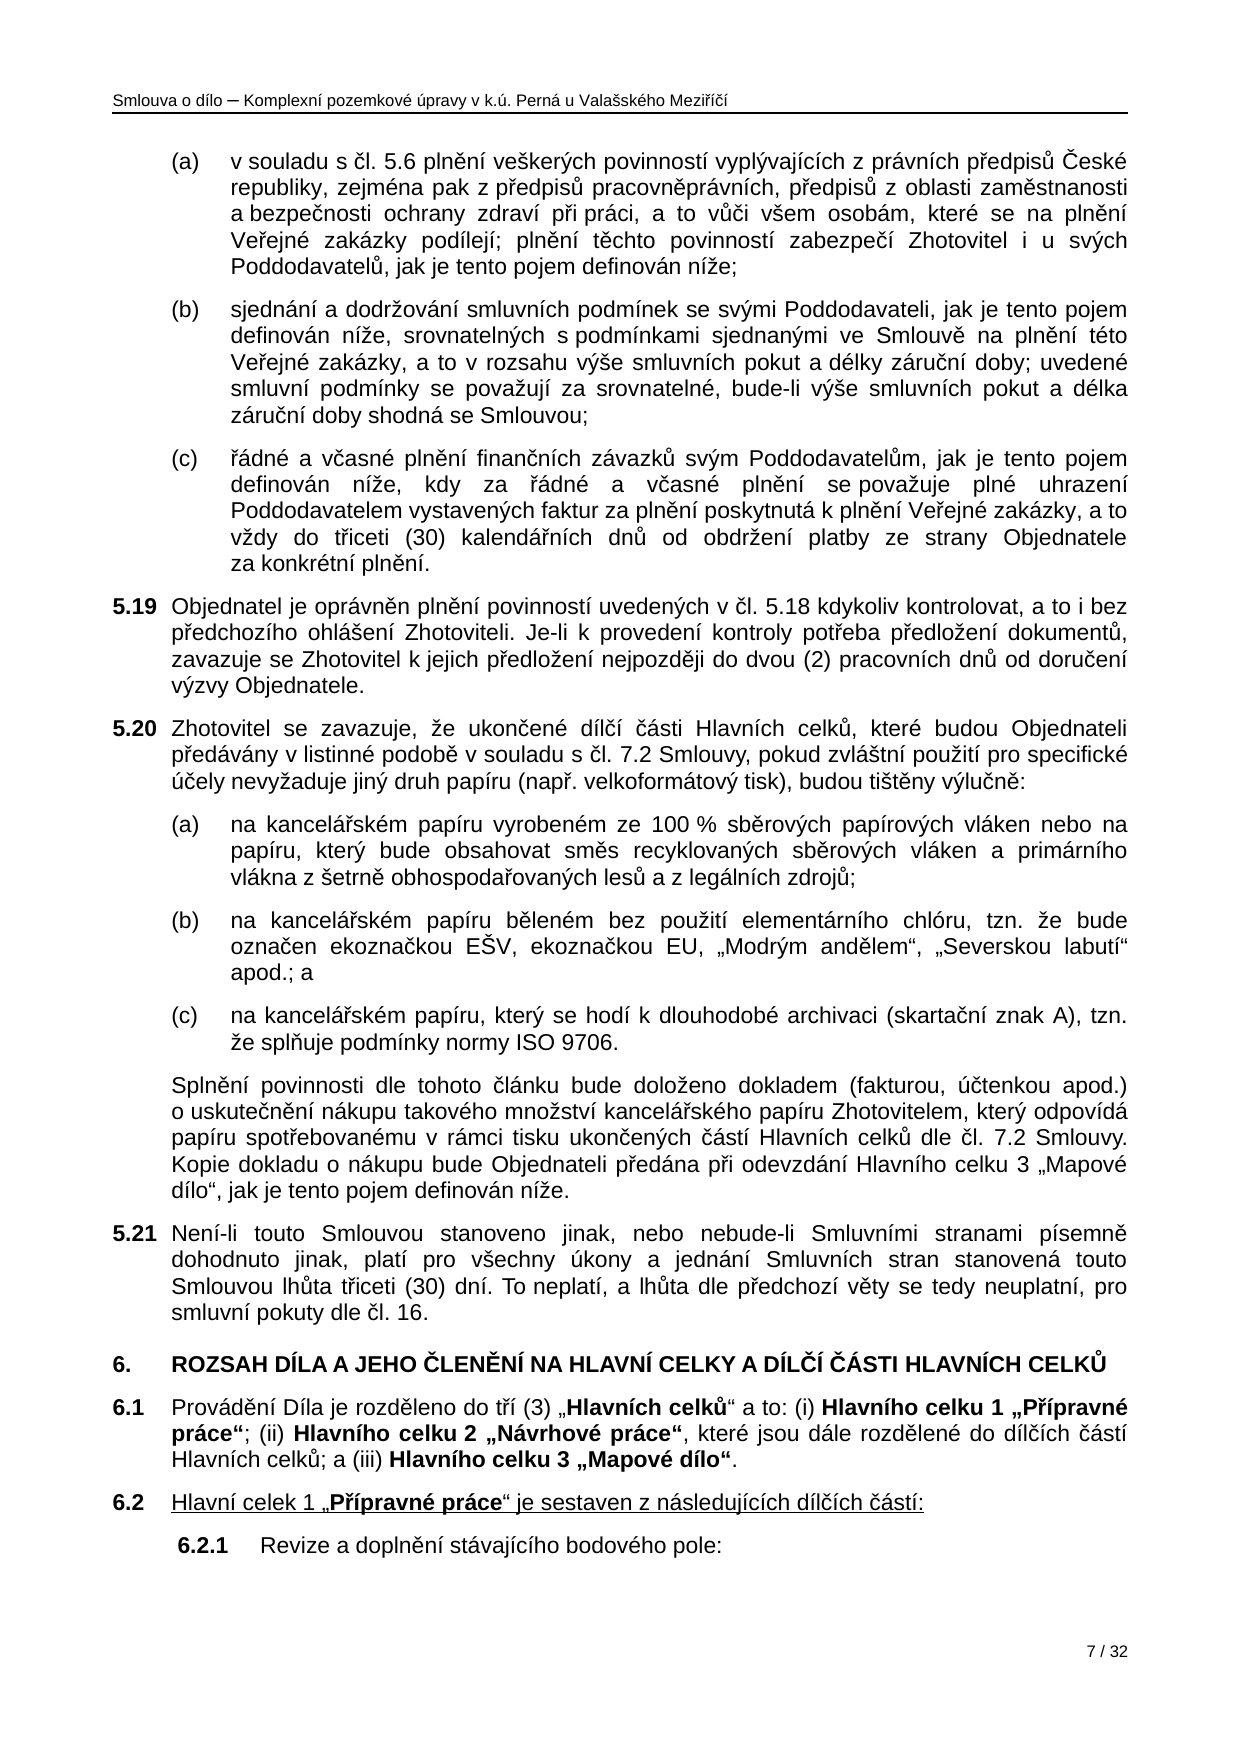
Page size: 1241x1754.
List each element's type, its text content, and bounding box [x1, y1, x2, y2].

text Zhotovitel se zavazuje, že ukončené dílčí části Hlavních celků, které budou Objednateli předávány v listinné podobě v souladu s čl. 7.2 Smlouvy, pokud zvláštní použití pro specifické účely nevyžaduje jiný druh papíru (např. velkoformátový tisk), budou tištěny výlučně: [112, 715, 1128, 794]
text Revize a doplnění stávajícího bodového pole: [177, 1532, 1128, 1559]
list řádné a včasné plnění finančních závazků svým Poddodavatelům, jak je tento pojem definován níže, kdy za řádné a včasné plnění se považuje plné uhrazení Poddodavatelem vystavených faktur za plnění poskytnutá k plnění Veřejné zakázky, a to vždy do třiceti (30) kalendářních dnů od obdržení platby ze strany Objednatele za konkrétní plnění. [171, 444, 1128, 576]
list v souladu s čl. 5.6 plnění veškerých povinností vyplývajících z právních předpisů České republiky, zejména pak z předpisů pracovněprávních, předpisů z oblasti zaměstnanosti a bezpečnosti ochrany zdraví při práci, a to vůči všem osobám, které se na plnění Veřejné zakázky podílejí; plnění těchto povinností zabezpečí Zhotovitel i u svých Poddodavatelů, jak je tento pojem definován níže; [171, 148, 1128, 279]
text Není-li touto Smlouvou stanoveno jinak, nebo nebude-li Smluvními stranami písemně dohodnuto jinak, platí pro všechny úkony a jednání Smluvních stran stanovená touto Smlouvou lhůta třiceti (30) dní. To neplatí, a lhůta dle předchozí věty se tedy neuplatní, pro smluvní pokuty dle čl. 16. [112, 1220, 1128, 1326]
list na kancelářském papíru vyrobeném ze 100 % sběrových papírových vláken nebo na papíru, který bude obsahovat směs recyklovaných sběrových vláken a primárního vlákna z šetrně obhospodařovaných lesů a z legálních zdrojů; [171, 811, 1128, 890]
text Hlavní celek 1 „Přípravné práce“ je sestaven z následujících dílčích částí: [112, 1489, 1128, 1516]
list sjednání a dodržování smluvních podmínek se svými Poddodavateli, jak je tento pojem definován níže, srovnatelných s podmínkami sjednanými ve Smlouvě na plnění této Veřejné zakázky, a to v rozsahu výše smluvních pokut a délky záruční doby; uvedené smluvní podmínky se považují za srovnatelné, bude-li výše smluvních pokut a délka záruční doby shodná se Smlouvou; [171, 296, 1128, 428]
text Rozsah díla a jeho členění na hlavní celky a dílčí části Hlavních celků [112, 1351, 1128, 1377]
text Provádění Díla je rozděleno do tří (3) „Hlavních celků“ a to: (i) Hlavního celku 1 „Přípravné práce“; (ii) Hlavního celku 2 „Návrhové práce“, které jsou dále rozdělené do dílčích částí Hlavních celků; a (iii) Hlavního celku 3 „Mapové dílo“. [112, 1393, 1128, 1473]
list na kancelářském papíru, který se hodí k dlouhodobé archivaci (skartační znak A), tzn. že splňuje podmínky normy ISO 9706. [171, 1002, 1128, 1055]
list na kancelářském papíru běleném bez použití elementárního chlóru, tzn. že bude označen ekoznačkou EŠV, ekoznačkou EU, „Modrým andělem“, „Severskou labutí“ apod.; a [171, 907, 1128, 986]
text Objednatel je oprávněn plnění povinností uvedených v čl. 5.19 kdykoliv kontrolovat, a to i bez předchozího ohlášení Zhotoviteli. Je-li k provedení kontroly potřeba předložení dokumentů, zavazuje se Zhotovitel k jejich předložení nejpozději do dvou (2) pracovních dnů od doručení výzvy Objednatele. [112, 593, 1128, 698]
list Splnění povinnosti dle tohoto článku bude doloženo dokladem (fakturou, účtenkou apod.) o uskutečnění nákupu takového množství kancelářského papíru Zhotovitelem, který odpovídá papíru spotřebovanému v rámci tisku ukončených částí Hlavních celků dle čl. 7.2 Smlouvy. Kopie dokladu o nákupu bude Objednateli předána při odevzdání Hlavního celku 3 „Mapové dílo“, jak je tento pojem definován níže. [171, 1072, 1128, 1203]
